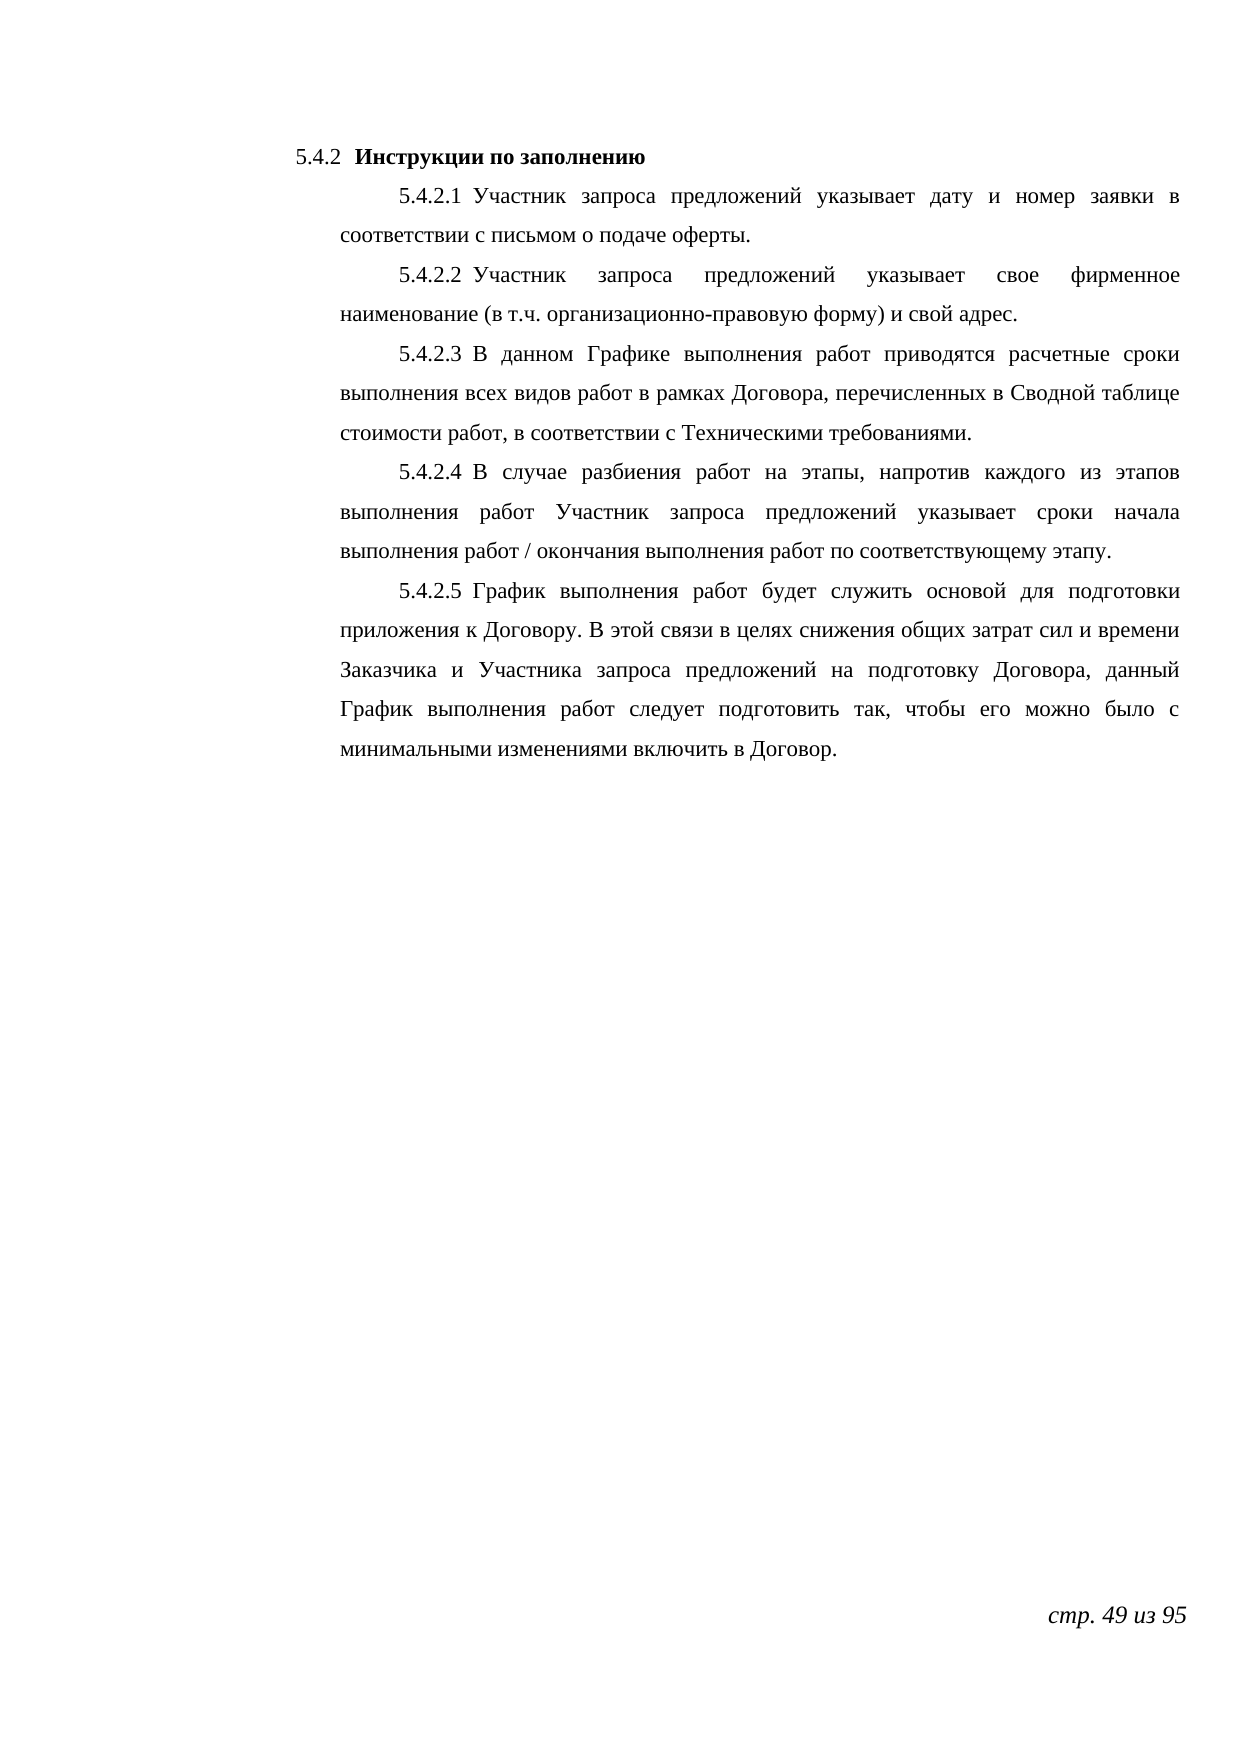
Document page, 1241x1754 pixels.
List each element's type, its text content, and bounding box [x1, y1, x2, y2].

text График выполнения работ будет служить основой для подготовки приложения к Договору. В этой связи в целях снижения общих затрат сил и времени Заказчика и Участника запроса предложений на подготовку Договора, данный График выполнения работ следует подготовить так, чтобы его можно было с минимальными изменениями включить в Договор. [340, 577, 1181, 761]
text Инструкции по заполнению [236, 143, 1181, 169]
text В данном Графике выполнения работ приводятся расчетные сроки выполнения всех видов работ в рамках Договора, перечисленных в Сводной таблице стоимости работ, в соответствии с Техническими требованиями. [340, 340, 1181, 445]
text Участник запроса предложений указывает свое фирменное наименование (в т.ч. организационно-правовую форму) и свой адрес. [340, 261, 1181, 327]
text В случае разбиения работ на этапы, напротив каждого из этапов выполнения работ Участник запроса предложений указывает сроки начала выполнения работ / окончания выполнения работ по соответствующему этапу. [340, 458, 1181, 564]
text Участник запроса предложений указывает дату и номер заявки в соответствии с письмом о подаче оферты. [340, 182, 1181, 248]
